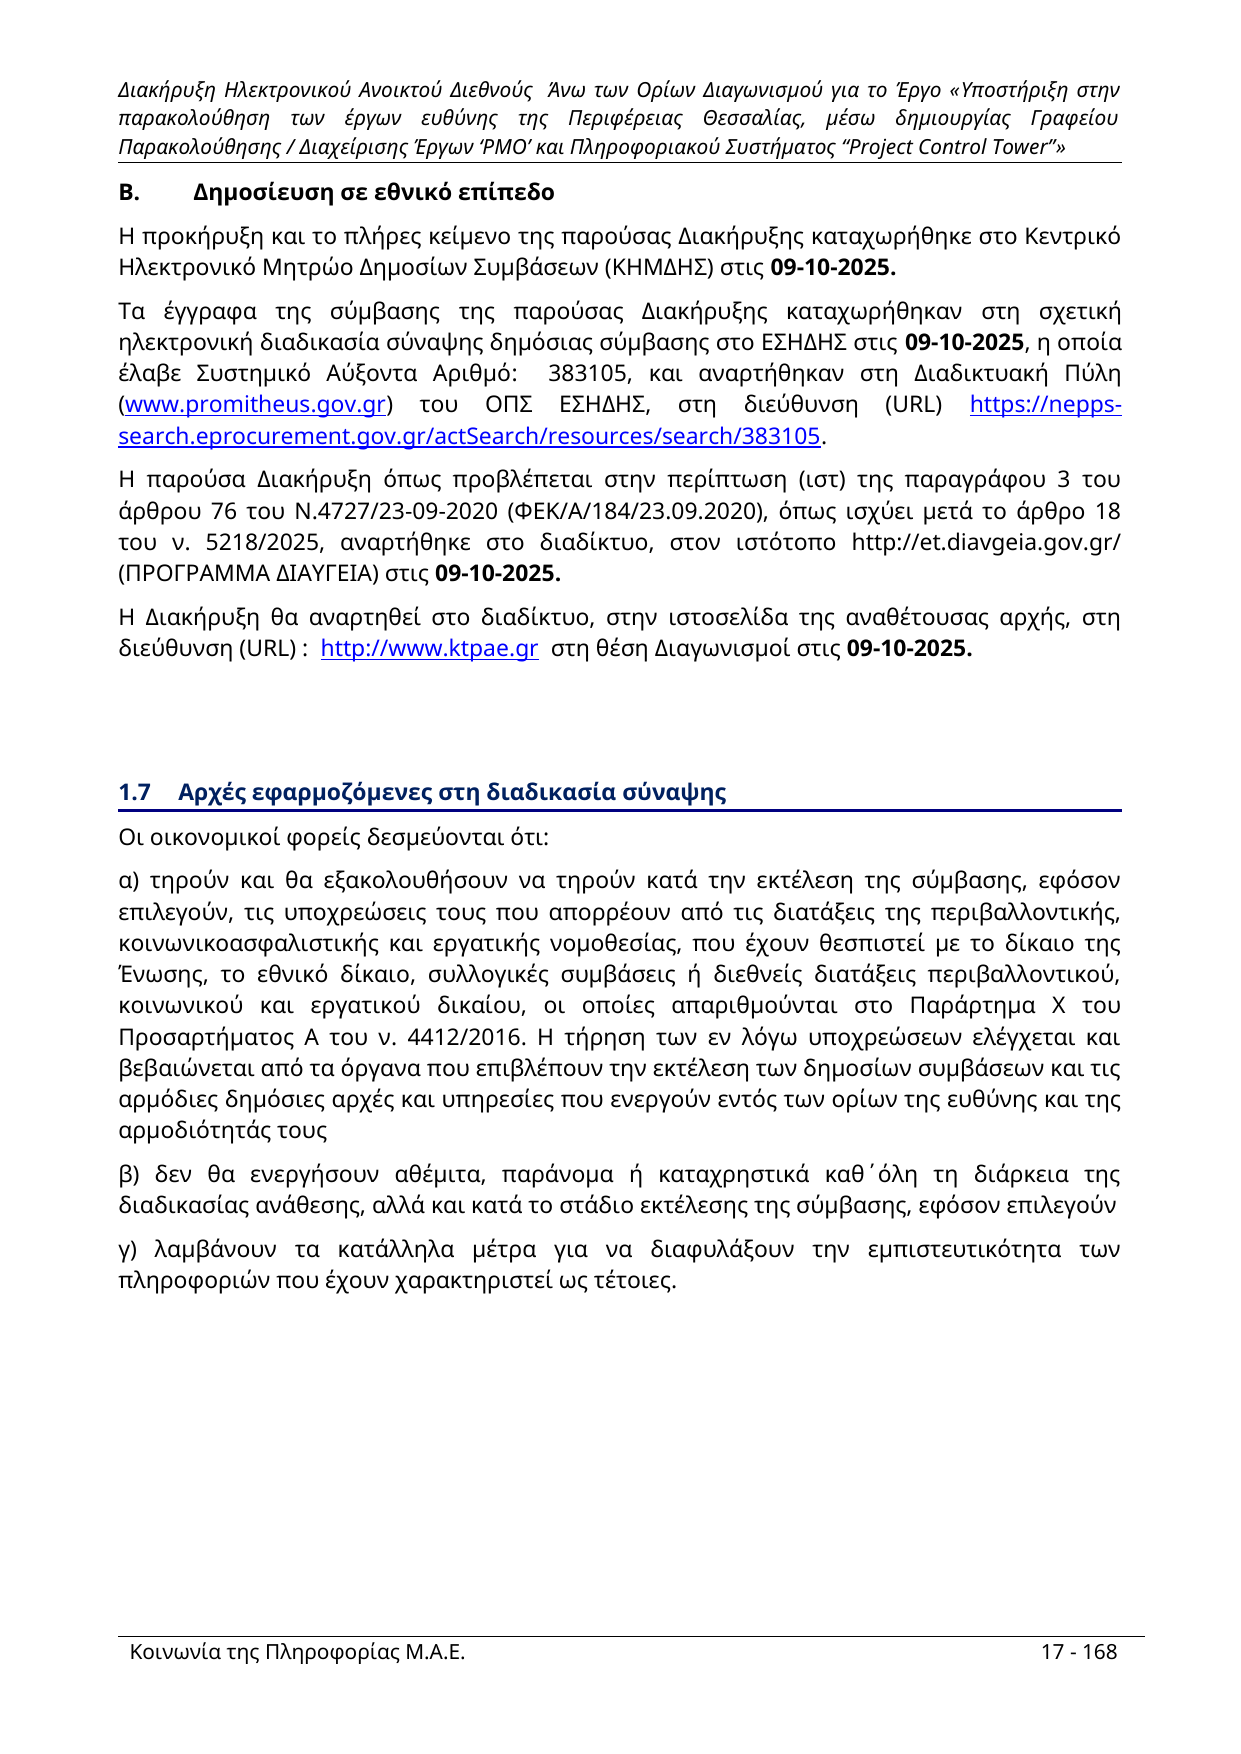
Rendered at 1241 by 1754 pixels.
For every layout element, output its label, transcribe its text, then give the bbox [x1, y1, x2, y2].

text α) τηρούν και θα εξακολουθήσουν να τηρούν κατά την εκτέλεση της σύμβασης, εφόσον επιλεγούν, τις υποχρεώσεις τους που απορρέουν από τις διατάξεις της περιβαλλοντικής, κοινωνικοασφαλιστικής και εργατικής νομοθεσίας, που έχουν θεσπιστεί με το δίκαιο της Ένωσης, το εθνικό δίκαιο, συλλογικές συμβάσεις ή διεθνείς διατάξεις περιβαλλοντικού, κοινωνικού και εργατικού δικαίου, οι οποίες απαριθμούνται στο Παράρτημα Χ του Προσαρτήματος Α του ν. 4412/2016. Η τήρηση των εν λόγω υποχρεώσεων ελέγχεται και βεβαιώνεται από τα όργανα που επιβλέπουν την εκτέλεση των δημοσίων συμβάσεων και τις αρμόδιες δημόσιες αρχές και υπηρεσίες που ενεργούν εντός των ορίων της ευθύνης και της αρμοδιότητάς τους [118, 864, 1122, 1146]
text Η Διακήρυξη θα αναρτηθεί στο διαδίκτυο, στην ιστοσελίδα της αναθέτουσας αρχής, στη διεύθυνση (URL) : http://www.ktpae.gr στη θέση Διαγωνισμοί στις 09-10-2025. [118, 601, 1122, 663]
text Η παρούσα Διακήρυξη όπως προβλέπεται στην περίπτωση (ιστ) της παραγράφου 3 του άρθρου 76 του Ν.4727/23-09-2020 (ΦΕΚ/Α/184/23.09.2020), όπως ισχύει μετά το άρθρο 18 του ν. 5218/2025, αναρτήθηκε στο διαδίκτυο, στον ιστότοπο http://et.diavgeia.gov.gr/ (ΠΡΟΓΡΑΜΜΑ ΔΙΑΥΓΕΙΑ) στις 09-10-2025. [118, 463, 1122, 588]
text Τα έγγραφα της σύμβασης της παρούσας Διακήρυξης καταχωρήθηκαν στη σχετική ηλεκτρονική διαδικασία σύναψης δημόσιας σύμβασης στο ΕΣΗΔΗΣ στις 09-10-2025, η οποία έλαβε Συστημικό Αύξοντα Αριθμό: 383105, και αναρτήθηκαν στη Διαδικτυακή Πύλη (www.promitheus.gov.gr) του ΟΠΣ ΕΣΗΔΗΣ, στη διεύθυνση (URL) https://nepps-search.eprocurement.gov.gr/actSearch/resources/search/383105. [118, 295, 1122, 451]
text β) δεν θα ενεργήσουν αθέμιτα, παράνομα ή καταχρηστικά καθ΄όλη τη διάρκεια της διαδικασίας ανάθεσης, αλλά και κατά το στάδιο εκτέλεσης της σύμβασης, εφόσον επιλεγούν [118, 1158, 1122, 1221]
text Η προκήρυξη και το πλήρες κείμενο της παρούσας Διακήρυξης καταχωρήθηκε στο Κεντρικό Ηλεκτρονικό Μητρώο Δημοσίων Συμβάσεων (ΚΗΜΔΗΣ) στις 09-10-2025. [118, 220, 1122, 282]
text Οι οικονομικοί φορείς δεσμεύονται ότι: [118, 821, 1122, 852]
text γ) λαμβάνουν τα κατάλληλα μέτρα για να διαφυλάξουν την εμπιστευτικότητα των πληροφοριών που έχουν χαρακτηριστεί ως τέτοιες. [118, 1233, 1122, 1296]
subtitle Αρχές εφαρμοζόμενες στη διαδικασία σύναψης [118, 776, 1122, 809]
text Β. Δημοσίευση σε εθνικό επίπεδο [118, 176, 1122, 207]
